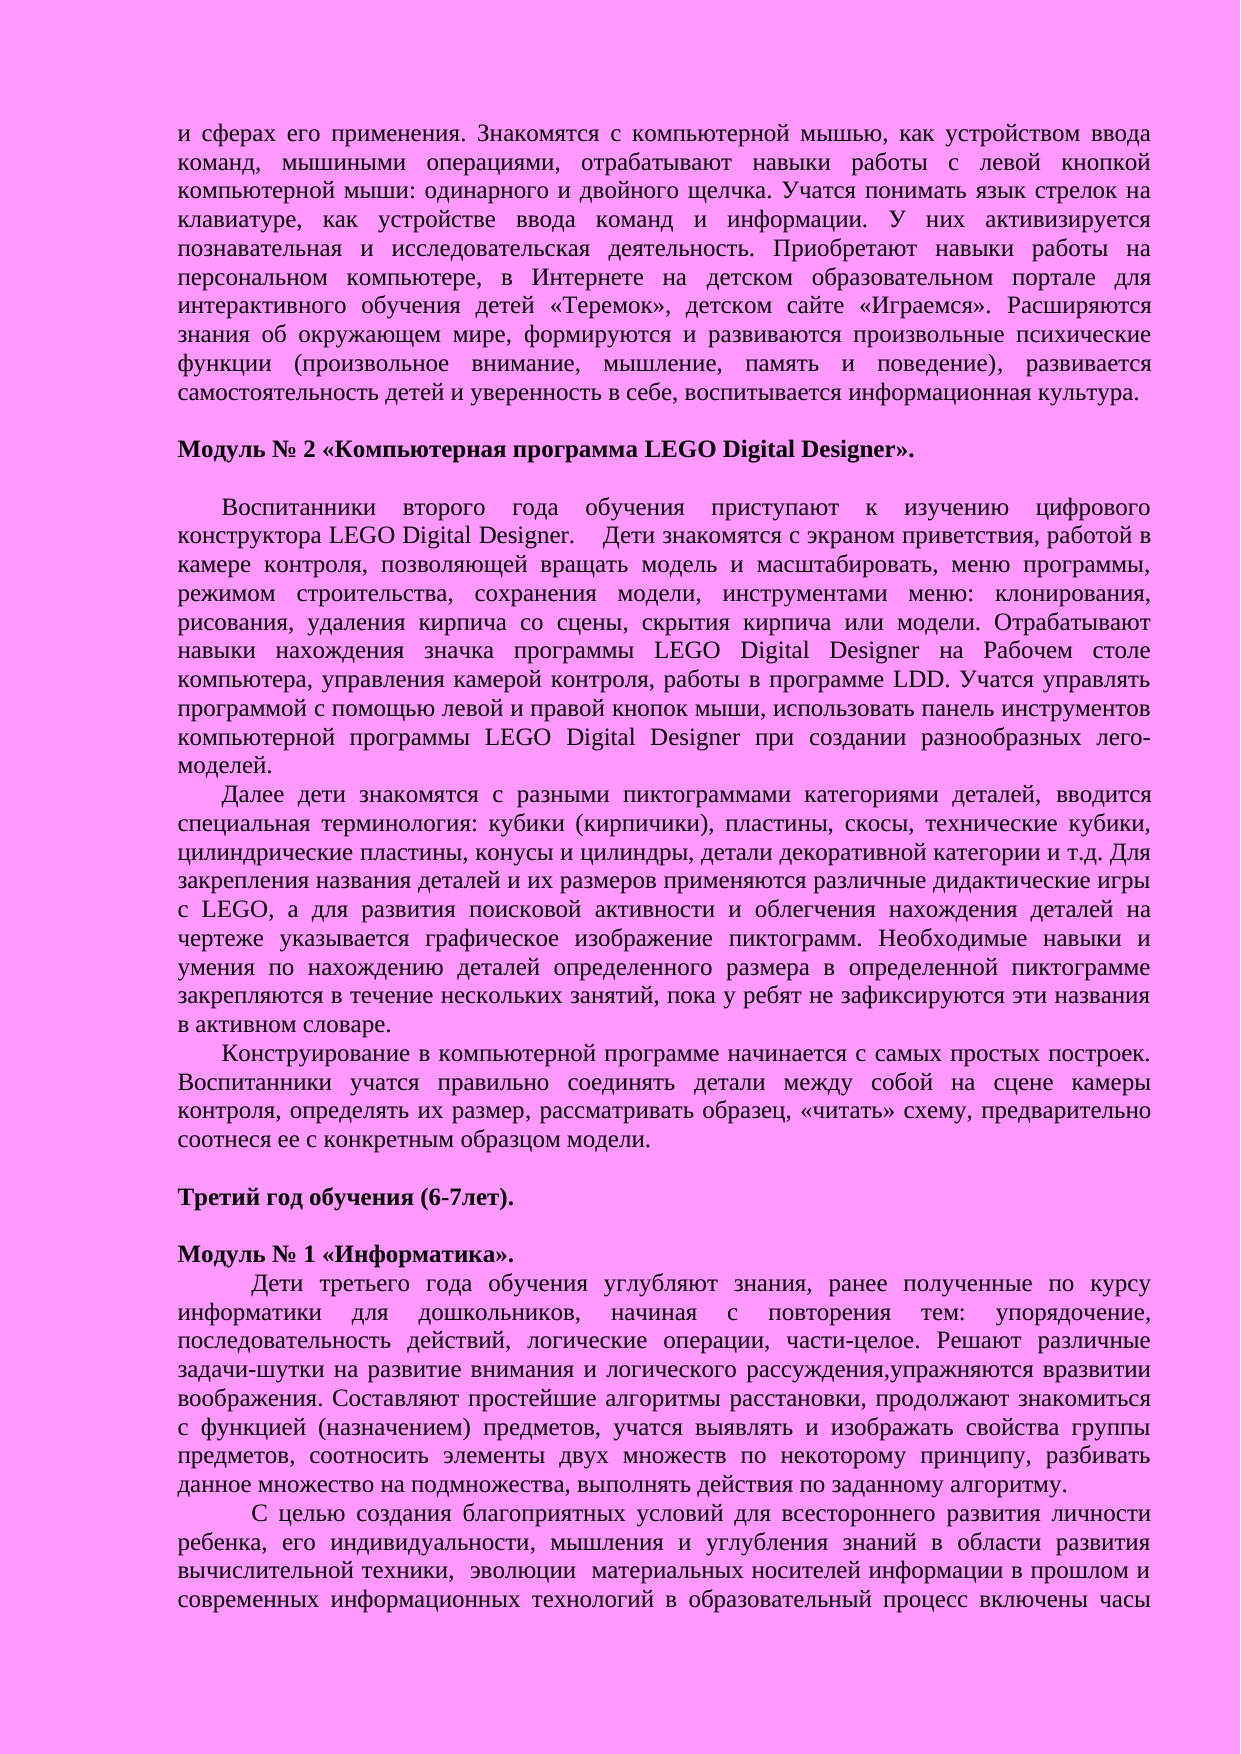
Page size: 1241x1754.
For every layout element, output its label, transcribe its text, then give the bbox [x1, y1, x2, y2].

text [177, 1498, 1152, 1613]
text Конструирование в компьютерной программе начинается с самых простых построек. Воспитанники учатся правильно соединять детали между собой на сцене камеры контроля, определять их размер, рассматривать образец, «читать» схему, предварительно соотнеся ее с конкретным образцом модели. [177, 1038, 1152, 1153]
text Дети третьего года обучения углубляют знания, ранее полученные по курсу информатики для дошкольников, начиная с повторения тем: упорядочение, последовательность действий, логические операции, части-целое. Решают различные задачи-шутки на развитие внимания и логического рассуждения,упражняются вразвитии воображения. Составляют простейшие алгоритмы расстановки, продолжают знакомиться с функцией (назначением) предметов, учатся выявлять и изображать свойства группы предметов, соотносить элементы двух множеств по некоторому принципу, разбивать данное множество на подмножества, выполнять действия по заданному алгоритму. [177, 1268, 1152, 1498]
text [177, 118, 1152, 406]
text Модуль № 2 «Компьютерная программа LEGO Digital Designer». [177, 434, 1152, 463]
text Третий год обучения (6-7лет). [177, 1182, 1152, 1211]
text Модуль № 1 «Информатика». [177, 1239, 1152, 1268]
text Далее дети знакомятся с разными пиктограммами категориями деталей, вводится специальная терминология: кубики (кирпичики), пластины, скосы, технические кубики, цилиндрические пластины, конусы и цилиндры, детали декоративной категории и т.д. Для закрепления названия деталей и их размеров применяются различные дидактические игры с LEGO, а для развития поисковой активности и облегчения нахождения деталей на чертеже указывается графическое изображение пиктограмм. Необходимые навыки и умения по нахождению деталей определенного размера в определенной пиктограмме закрепляются в течение нескольких занятий, пока у ребят не зафиксируются эти названия в активном словаре. [177, 779, 1152, 1038]
text Воспитанники второго года обучения приступают к изучению цифрового конструктора LEGO Digital Designer. Дети знакомятся с экраном приветствия, работой в камере контроля, позволяющей вращать модель и масштабировать, меню программы, режимом строительства, сохранения модели, инструментами меню: клонирования, рисования, удаления кирпича со сцены, скрытия кирпича или модели. Отрабатывают навыки нахождения значка программы LEGO Digital Designer на Рабочем столе компьютера, управления камерой контроля, работы в программе LDD. Учатся управлять программой с помощью левой и правой кнопок мыши, использовать панель инструментов компьютерной программы LEGO Digital Designer при создании разнообразных лего-моделей. [177, 492, 1152, 779]
